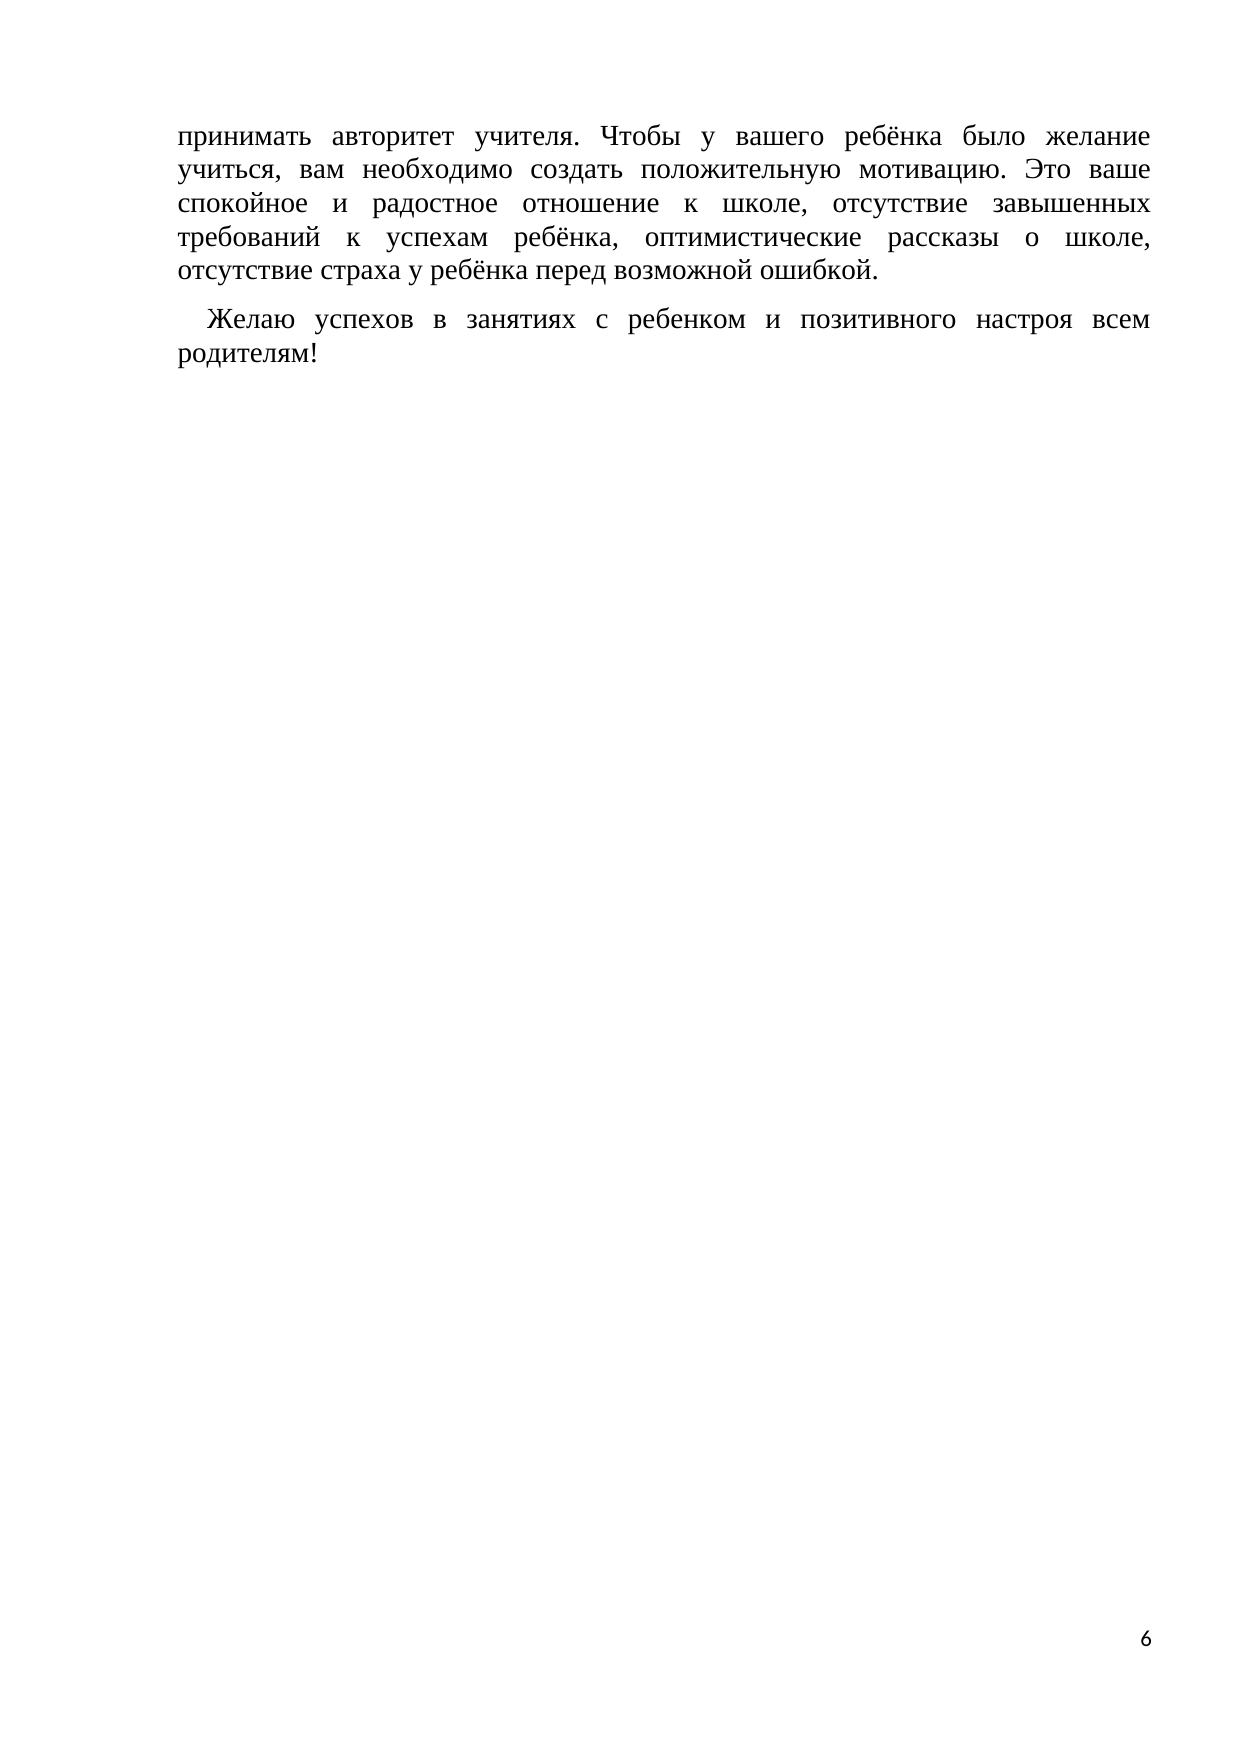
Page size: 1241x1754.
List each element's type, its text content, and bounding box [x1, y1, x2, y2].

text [177, 118, 1152, 286]
text Желаю успехов в занятиях с ребенком и позитивного настроя всем родителям! [177, 301, 1152, 368]
